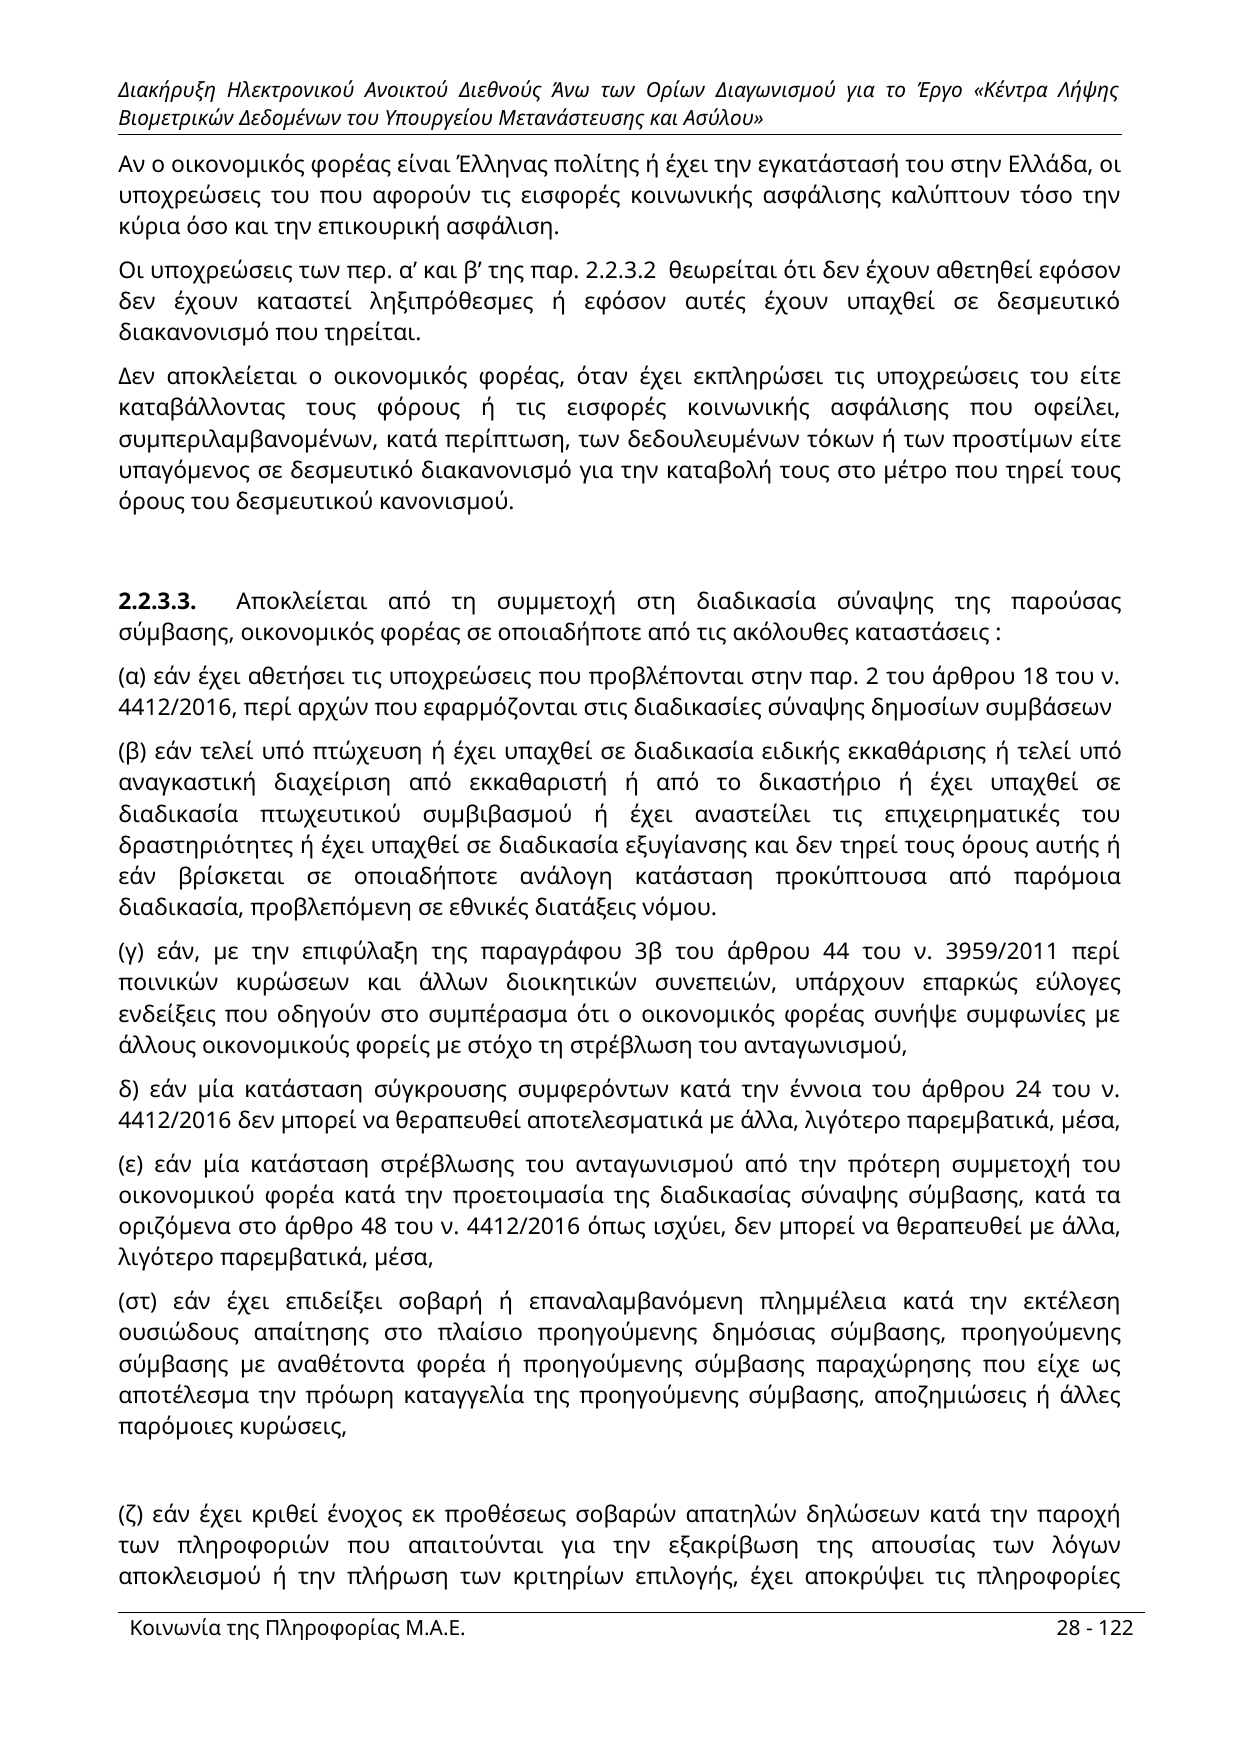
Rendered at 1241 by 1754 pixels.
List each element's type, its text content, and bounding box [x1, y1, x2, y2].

text Οι υποχρεώσεις των περ. α’ και β’ της παρ. 2.2.3.2 θεωρείται ότι δεν έχουν αθετηθεί εφόσον δεν έχουν καταστεί ληξιπρόθεσμες ή εφόσον αυτές έχουν υπαχθεί σε δεσμευτικό διακανονισμό που τηρείται. [118, 254, 1122, 347]
text (ε) εάν μία κατάσταση στρέβλωσης του ανταγωνισμού από την πρότερη συμμετοχή του οικονομικού φορέα κατά την προετοιμασία της διαδικασίας σύναψης σύμβασης, κατά τα οριζόμενα στο άρθρο 48 του ν. 4412/2016 όπως ισχύει, δεν μπορεί να θεραπευθεί με άλλα, λιγότερο παρεμβατικά, μέσα, [118, 1147, 1122, 1272]
text Δεν αποκλείεται ο οικονομικός φορέας, όταν έχει εκπληρώσει τις υποχρεώσεις του είτε καταβάλλοντας τους φόρους ή τις εισφορές κοινωνικής ασφάλισης που οφείλει, συμπεριλαμβανομένων, κατά περίπτωση, των δεδουλευμένων τόκων ή των προστίμων είτε υπαγόμενος σε δεσμευτικό διακανονισμό για την καταβολή τους στο μέτρο που τηρεί τους όρους του δεσμευτικού κανονισμού. [118, 360, 1122, 516]
text (στ) εάν έχει επιδείξει σοβαρή ή επαναλαμβανόμενη πλημμέλεια κατά την εκτέλεση ουσιώδους απαίτησης στο πλαίσιο προηγούμενης δημόσιας σύμβασης, προηγούμενης σύμβασης με αναθέτοντα φορέα ή προηγούμενης σύμβασης παραχώρησης που είχε ως αποτέλεσμα την πρόωρη καταγγελία της προηγούμενης σύμβασης, αποζημιώσεις ή άλλες παρόμοιες κυρώσεις, [118, 1285, 1122, 1441]
text (β) εάν τελεί υπό πτώχευση ή έχει υπαχθεί σε διαδικασία ειδικής εκκαθάρισης ή τελεί υπό αναγκαστική διαχείριση από εκκαθαριστή ή από το δικαστήριο ή έχει υπαχθεί σε διαδικασία πτωχευτικού συμβιβασμού ή έχει αναστείλει τις επιχειρηματικές του δραστηριότητες ή έχει υπαχθεί σε διαδικασία εξυγίανσης και δεν τηρεί τους όρους αυτής ή εάν βρίσκεται σε οποιαδήποτε ανάλογη κατάσταση προκύπτουσα από παρόμοια διαδικασία, προβλεπόμενη σε εθνικές διατάξεις νόμου. [118, 735, 1122, 922]
text Αν ο οικονομικός φορέας είναι Έλληνας πολίτης ή έχει την εγκατάστασή του στην Ελλάδα, οι υποχρεώσεις του που αφορούν τις εισφορές κοινωνικής ασφάλισης καλύπτουν τόσο την κύρια όσο και την επικουρική ασφάλιση. [118, 147, 1122, 241]
list Αποκλείεται από τη συμμετοχή στη διαδικασία σύναψης της παρούσας σύμβασης, οικονομικός φορέας σε οποιαδήποτε από τις ακόλουθες καταστάσεις : [118, 585, 1122, 647]
text (γ) εάν, με την επιφύλαξη της παραγράφου 3β του άρθρου 44 του ν. 3959/2011 περί ποινικών κυρώσεων και άλλων διοικητικών συνεπειών, υπάρχουν επαρκώς εύλογες ενδείξεις που οδηγούν στο συμπέρασμα ότι ο οικονομικός φορέας συνήψε συμφωνίες με άλλους οικονομικούς φορείς με στόχο τη στρέβλωση του ανταγωνισμού, [118, 935, 1122, 1060]
text (α) εάν έχει αθετήσει τις υποχρεώσεις που προβλέπονται στην παρ. 2 του άρθρου 18 του ν. 4412/2016, περί αρχών που εφαρμόζονται στις διαδικασίες σύναψης δημοσίων συμβάσεων [118, 660, 1122, 722]
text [118, 1497, 1122, 1591]
text δ) εάν μία κατάσταση σύγκρουσης συμφερόντων κατά την έννοια του άρθρου 24 του ν. 4412/2016 δεν μπορεί να θεραπευθεί αποτελεσματικά με άλλα, λιγότερο παρεμβατικά, μέσα, [118, 1072, 1122, 1135]
